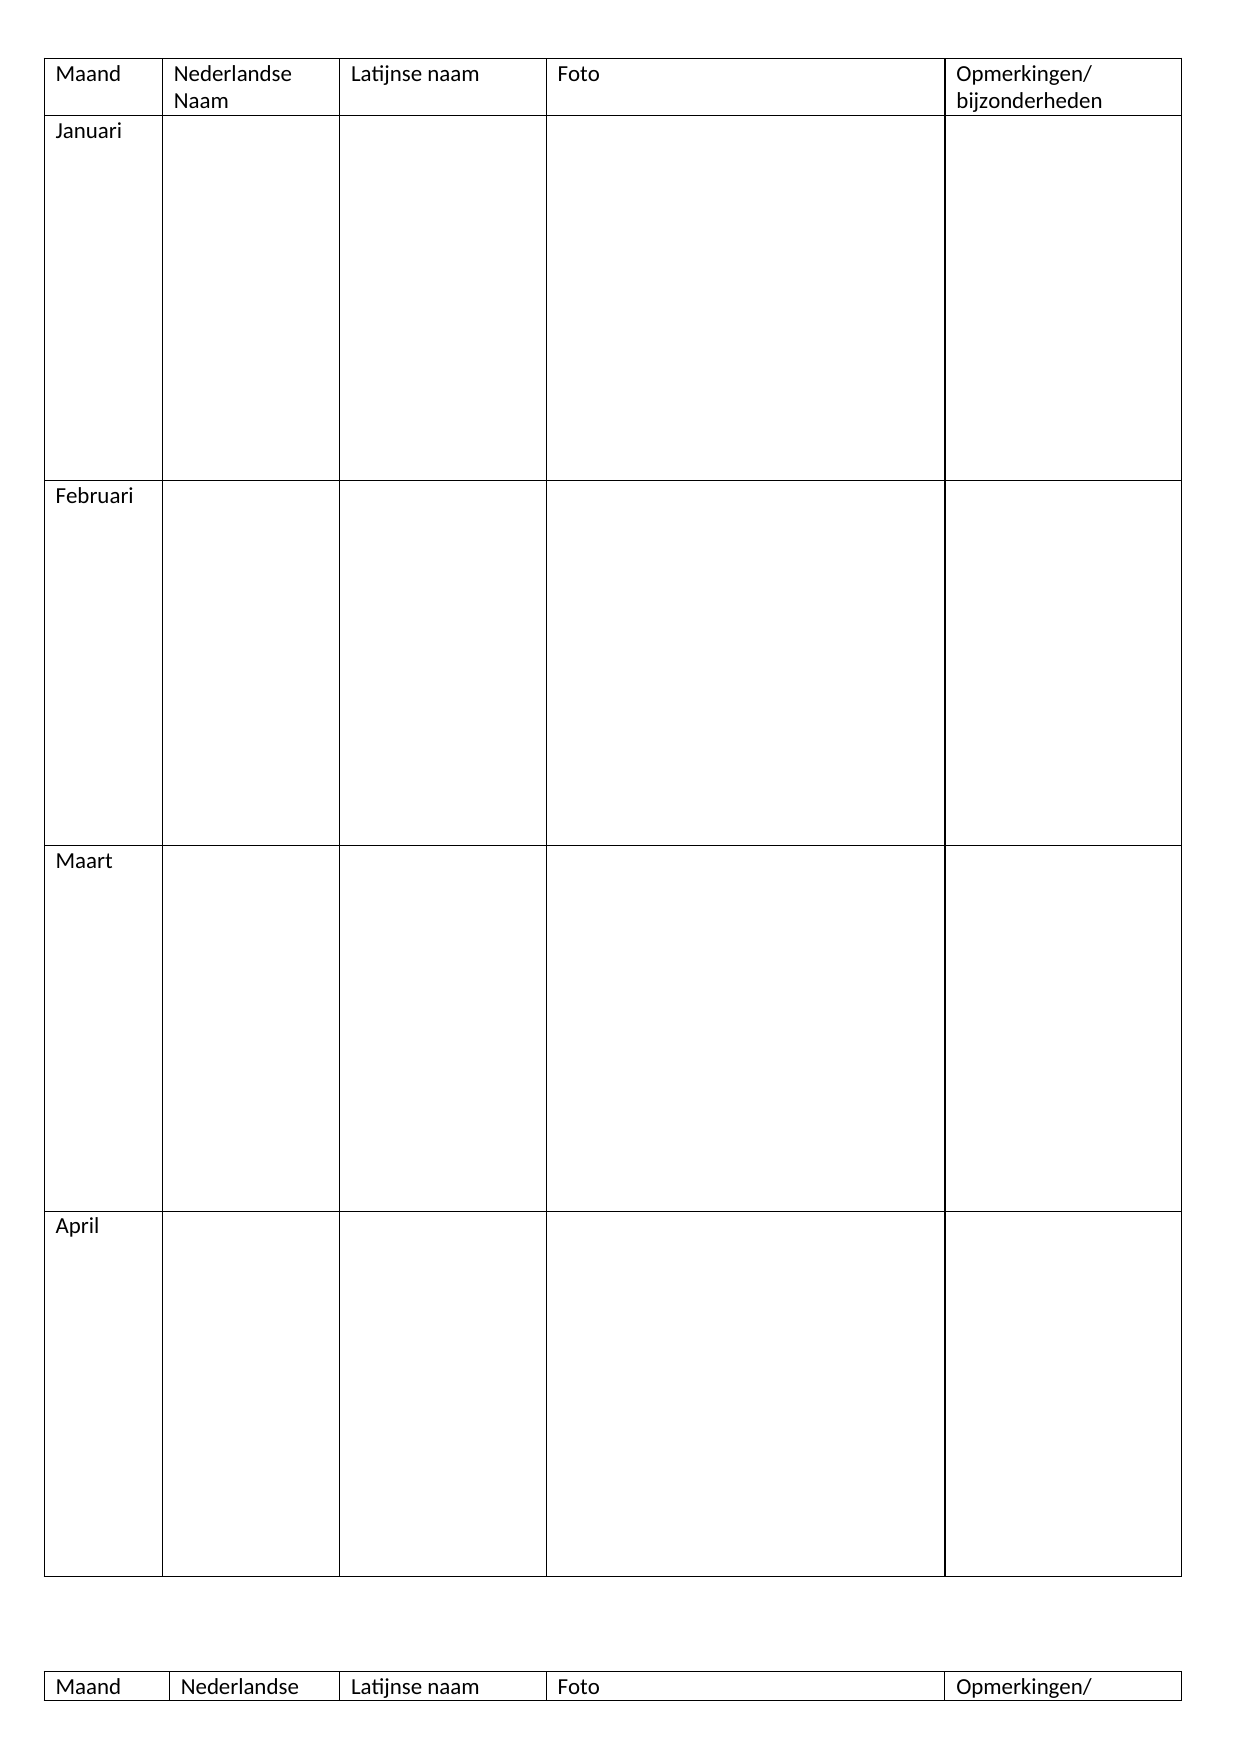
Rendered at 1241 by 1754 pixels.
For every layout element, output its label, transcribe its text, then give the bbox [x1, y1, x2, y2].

table_header Opmerkingen/ bijzonderheden [946, 59, 1181, 115]
table_cell [163, 481, 339, 845]
table_cell [340, 481, 546, 845]
table_cell [163, 116, 339, 480]
table_cell [547, 116, 944, 480]
table_cell [340, 846, 546, 1211]
table_cell Februari [45, 481, 162, 845]
table_header Maand [45, 59, 162, 115]
table_header Latijnse naam [340, 1672, 546, 1700]
table_cell Januari [45, 116, 162, 480]
table_cell [547, 846, 944, 1211]
table_cell [547, 1212, 944, 1576]
table_cell [946, 481, 1181, 845]
table_cell [163, 1212, 339, 1576]
table_cell [340, 1212, 546, 1576]
table_cell [340, 116, 546, 480]
table_cell April [45, 1212, 162, 1576]
table_header Maand [45, 1672, 169, 1700]
table_cell [946, 116, 1181, 480]
table_header Foto [547, 1672, 944, 1700]
table_cell Maart [45, 846, 162, 1211]
table_header Nederlandse Naam [163, 59, 339, 115]
table_cell [946, 846, 1181, 1211]
table_header Foto [547, 59, 944, 115]
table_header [945, 1672, 1181, 1700]
table_cell [946, 1212, 1181, 1576]
table_header Latijnse naam [340, 59, 546, 115]
table_header Nederlandse Naam [170, 1672, 339, 1700]
table_cell [547, 481, 944, 845]
table_cell [163, 846, 339, 1211]
